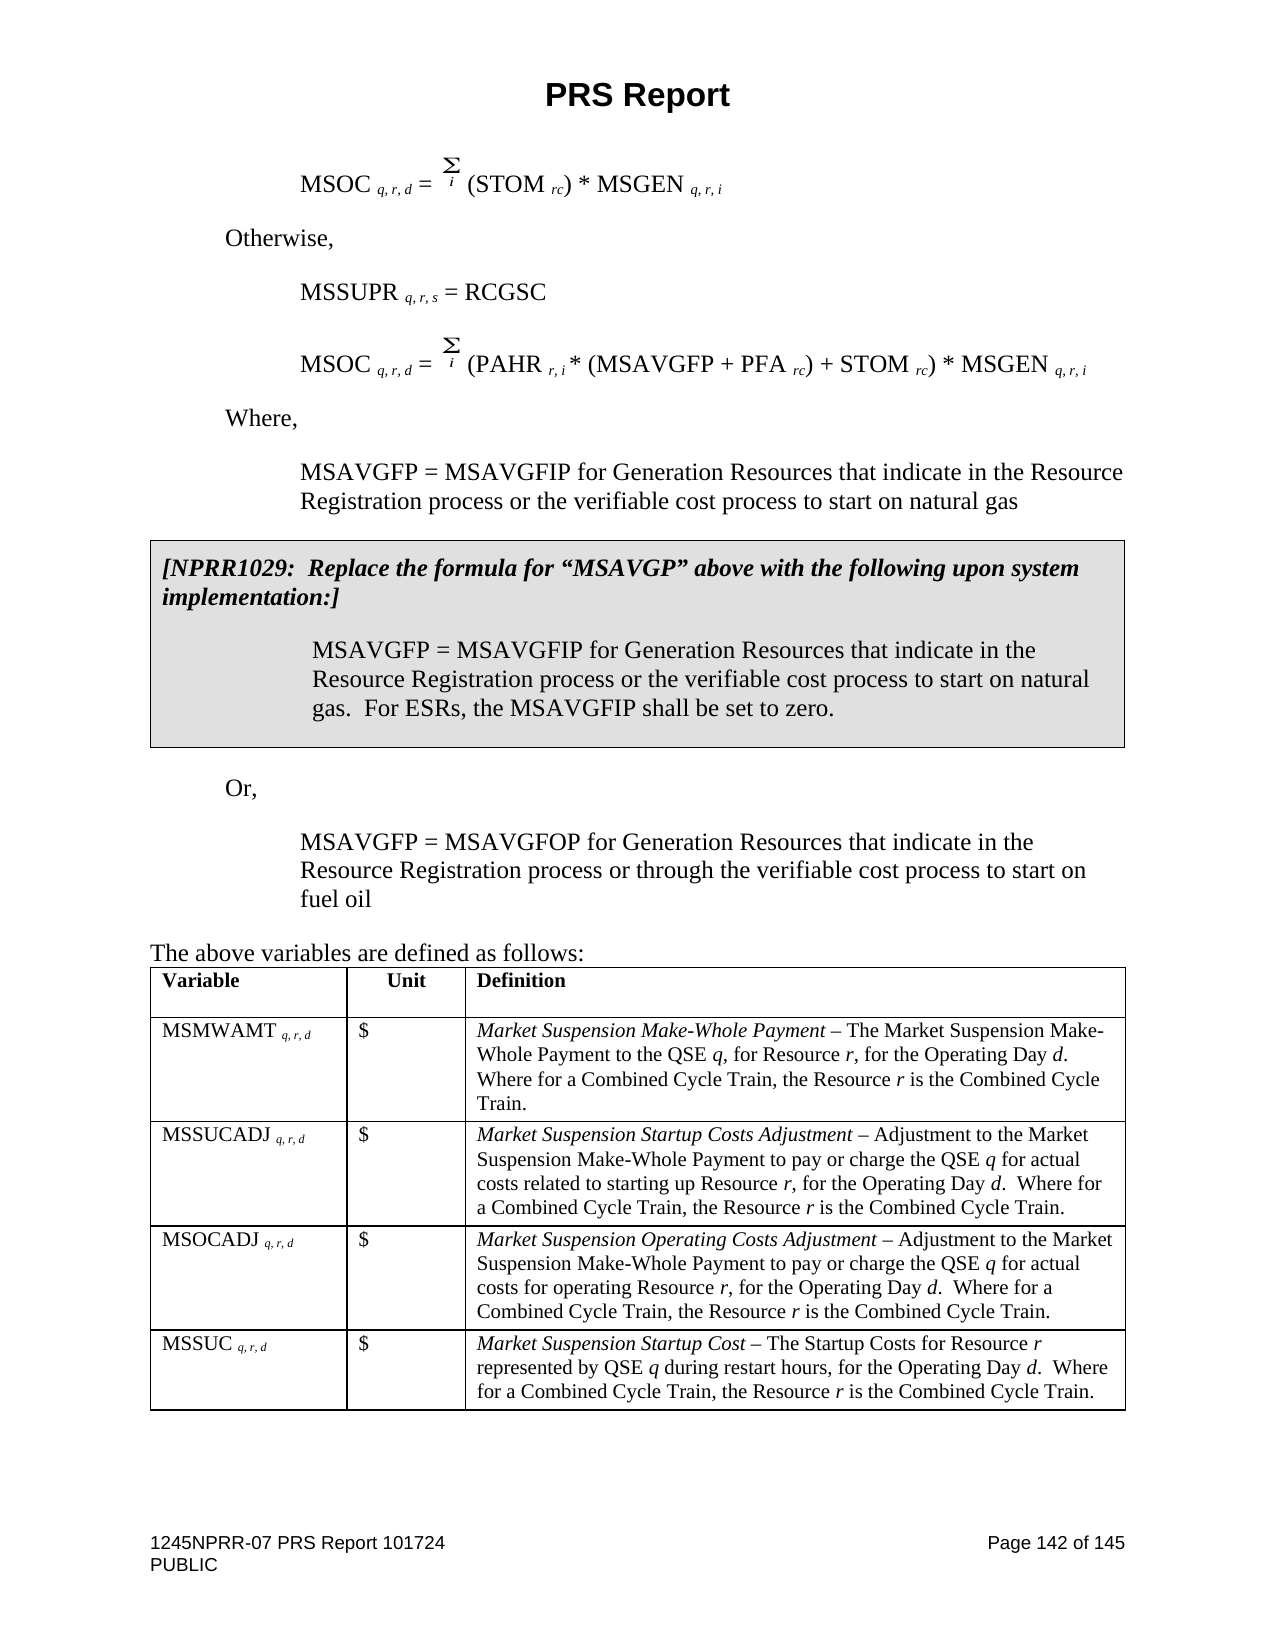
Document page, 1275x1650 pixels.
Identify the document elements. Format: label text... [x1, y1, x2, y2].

table_cell MSOCADJ q, r, d [151, 1227, 346, 1329]
table_cell Market Suspension Startup Costs Adjustment – Adjustment to the Market Suspension Make-Whole Payment to pay or charge the QSE q for actual costs related to starting up Resource r, for the Operating Day d. Where for a Combined Cycle Train, the Resource r is the Combined Cycle Train. [466, 1122, 1125, 1225]
table_cell $ [348, 1227, 465, 1329]
table_cell $ [348, 1331, 465, 1409]
table_cell MSMWAMT q, r, d [151, 1018, 346, 1121]
table_cell $ [348, 1122, 465, 1225]
text Or, [150, 773, 1125, 802]
text The above variables are defined as follows: [150, 938, 1125, 967]
table_cell MSSUC q, r, d [151, 1331, 346, 1409]
table_header Variable [151, 968, 346, 1017]
table_header [NPRR1029: Replace the formula for “MSAVGP” above with the following upon system implementation:] MSAVGFP = MSAVGFIP for Generation Resources that indicate in the Resource Registration process or the verifiable cost process to start on natural gas. For ESRs, the MSAVGFIP shall be set to zero. [151, 541, 1124, 747]
text MSAVGFP = MSAVGFIP for Generation Resources that indicate in the Resource Registration process or the verifiable cost process to start on natural gas [300, 457, 1125, 514]
text Otherwise, [225, 223, 1125, 252]
table_cell Market Suspension Startup Cost – The Startup Costs for Resource r represented by QSE q during restart hours, for the Operating Day d. Where for a Combined Cycle Train, the Resource r is the Combined Cycle Train. [466, 1331, 1125, 1409]
text MSOC q, r, d = (STOM rc) * MSGEN q, r, i [300, 150, 1125, 198]
table_cell $ [348, 1018, 465, 1121]
table_cell MSSUCADJ q, r, d [151, 1122, 346, 1225]
table_header Definition [466, 968, 1125, 1017]
text MSAVGFP = MSAVGFOP for Generation Resources that indicate in the Resource Registration process or through the verifiable cost process to start on fuel oil [300, 827, 1125, 913]
table_cell Market Suspension Make-Whole Payment – The Market Suspension Make-Whole Payment to the QSE q, for Resource r, for the Operating Day d. Where for a Combined Cycle Train, the Resource r is the Combined Cycle Train. [466, 1018, 1125, 1121]
text MSOC q, r, d = (PAHR r, i * (MSAVGFP + PFA rc) + STOM rc) * MSGEN q, r, i [300, 330, 1125, 378]
text MSSUPR q, r, s = RCGSC [300, 277, 1125, 305]
text Where, [225, 403, 1125, 432]
table_header Unit [348, 968, 465, 1017]
table_cell Market Suspension Operating Costs Adjustment – Adjustment to the Market Suspension Make-Whole Payment to pay or charge the QSE q for actual costs for operating Resource r, for the Operating Day d. Where for a Combined Cycle Train, the Resource r is the Combined Cycle Train. [466, 1227, 1125, 1329]
